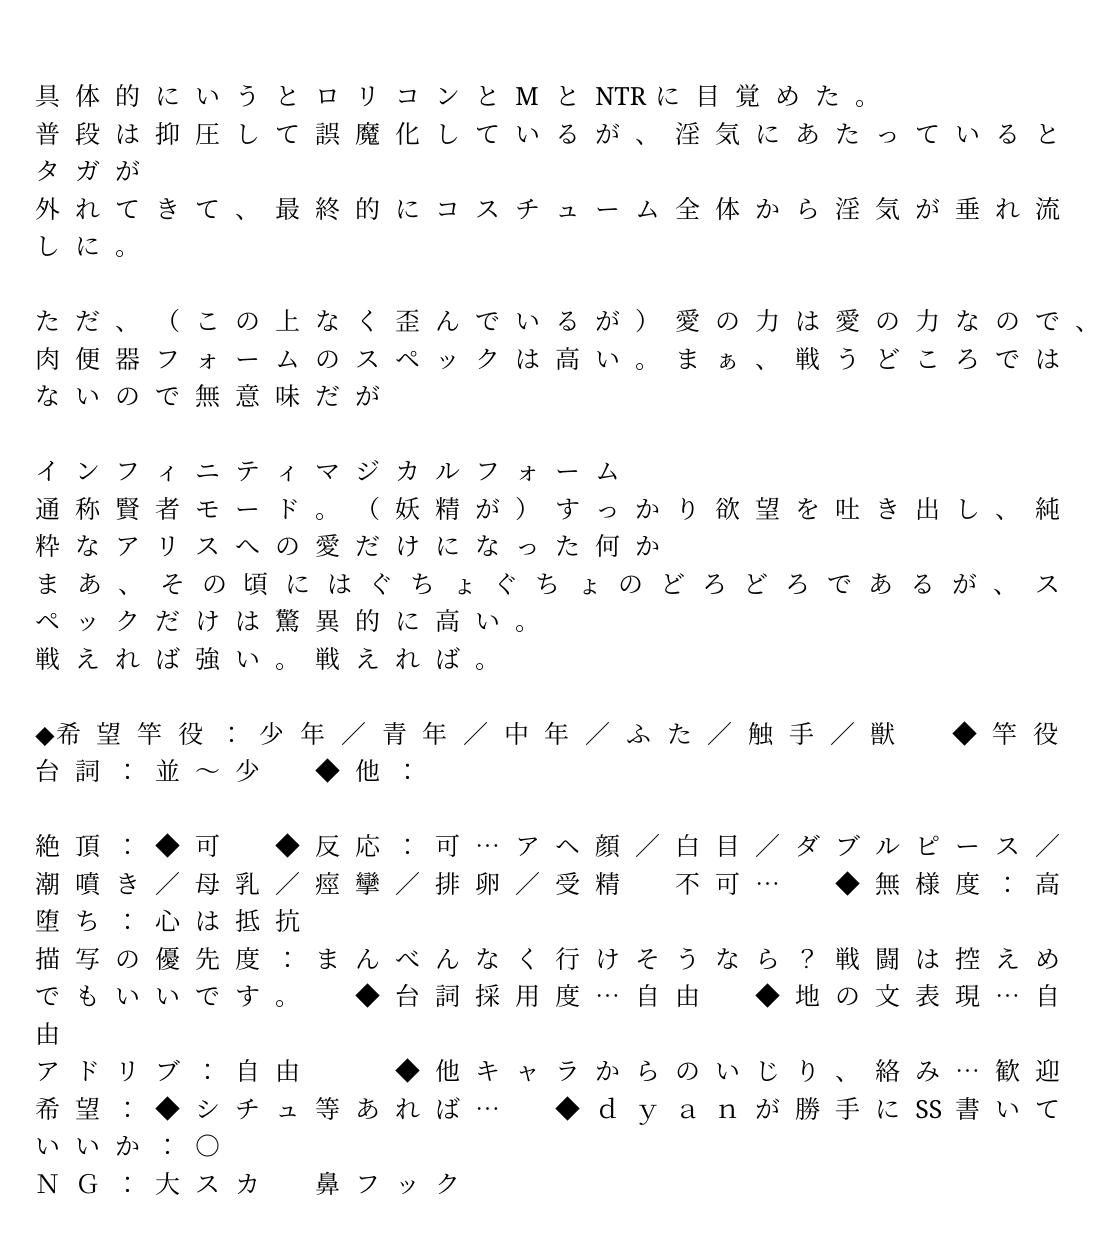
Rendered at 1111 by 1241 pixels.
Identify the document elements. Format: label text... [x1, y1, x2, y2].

text ◆希望竿役：少年／青年／中年／ふた／触手／獣 ◆竿役台詞：並～少 ◆他： [35, 714, 1075, 789]
text 肉便器フォームのスペックは高い。まぁ、戦うどころではないので無意味だが [35, 339, 1075, 414]
text 描写の優先度：まんべんなく行けそうなら？戦闘は控えめでもいいです。 ◆台詞採用度…自由 ◆地の文表現…自由 [35, 939, 1075, 1051]
text 外れてきて、最終的にコスチューム全体から淫気が垂れ流しに。 [35, 189, 1075, 264]
text 具体的にいうとロリコンとMとNTRに目覚めた。 [35, 76, 1075, 114]
text インフィニティマジカルフォーム [35, 451, 1075, 489]
text アドリブ：自由 ◆他キャラからのいじり、絡み…歓迎 [35, 1051, 1075, 1089]
text 絶頂：◆可 ◆反応：可…アヘ顔／白目／ダブルピース／潮噴き／母乳／痙攣／排卵／受精 不可… ◆無様度：高 [35, 826, 1075, 901]
text 通称賢者モード。（妖精が）すっかり欲望を吐き出し、純粋なアリスへの愛だけになった何か [35, 489, 1075, 564]
text 堕ち：心は抵抗 [35, 901, 1075, 939]
text ＮＧ：大スカ 鼻フック [35, 1164, 1075, 1201]
text ただ、（この上なく歪んでいるが）愛の力は愛の力なので、 [35, 301, 1075, 339]
text 普段は抑圧して誤魔化しているが、淫気にあたっているとタガが [35, 114, 1075, 189]
text まあ、その頃にはぐちょぐちょのどろどろであるが、スペックだけは驚異的に高い。 [35, 564, 1075, 639]
text 希望：◆シチュ等あれば… ◆ｄｙａｎが勝手にSS書いていいか：○ [35, 1089, 1075, 1164]
text 戦えれば強い。戦えれば。 [35, 639, 1075, 676]
